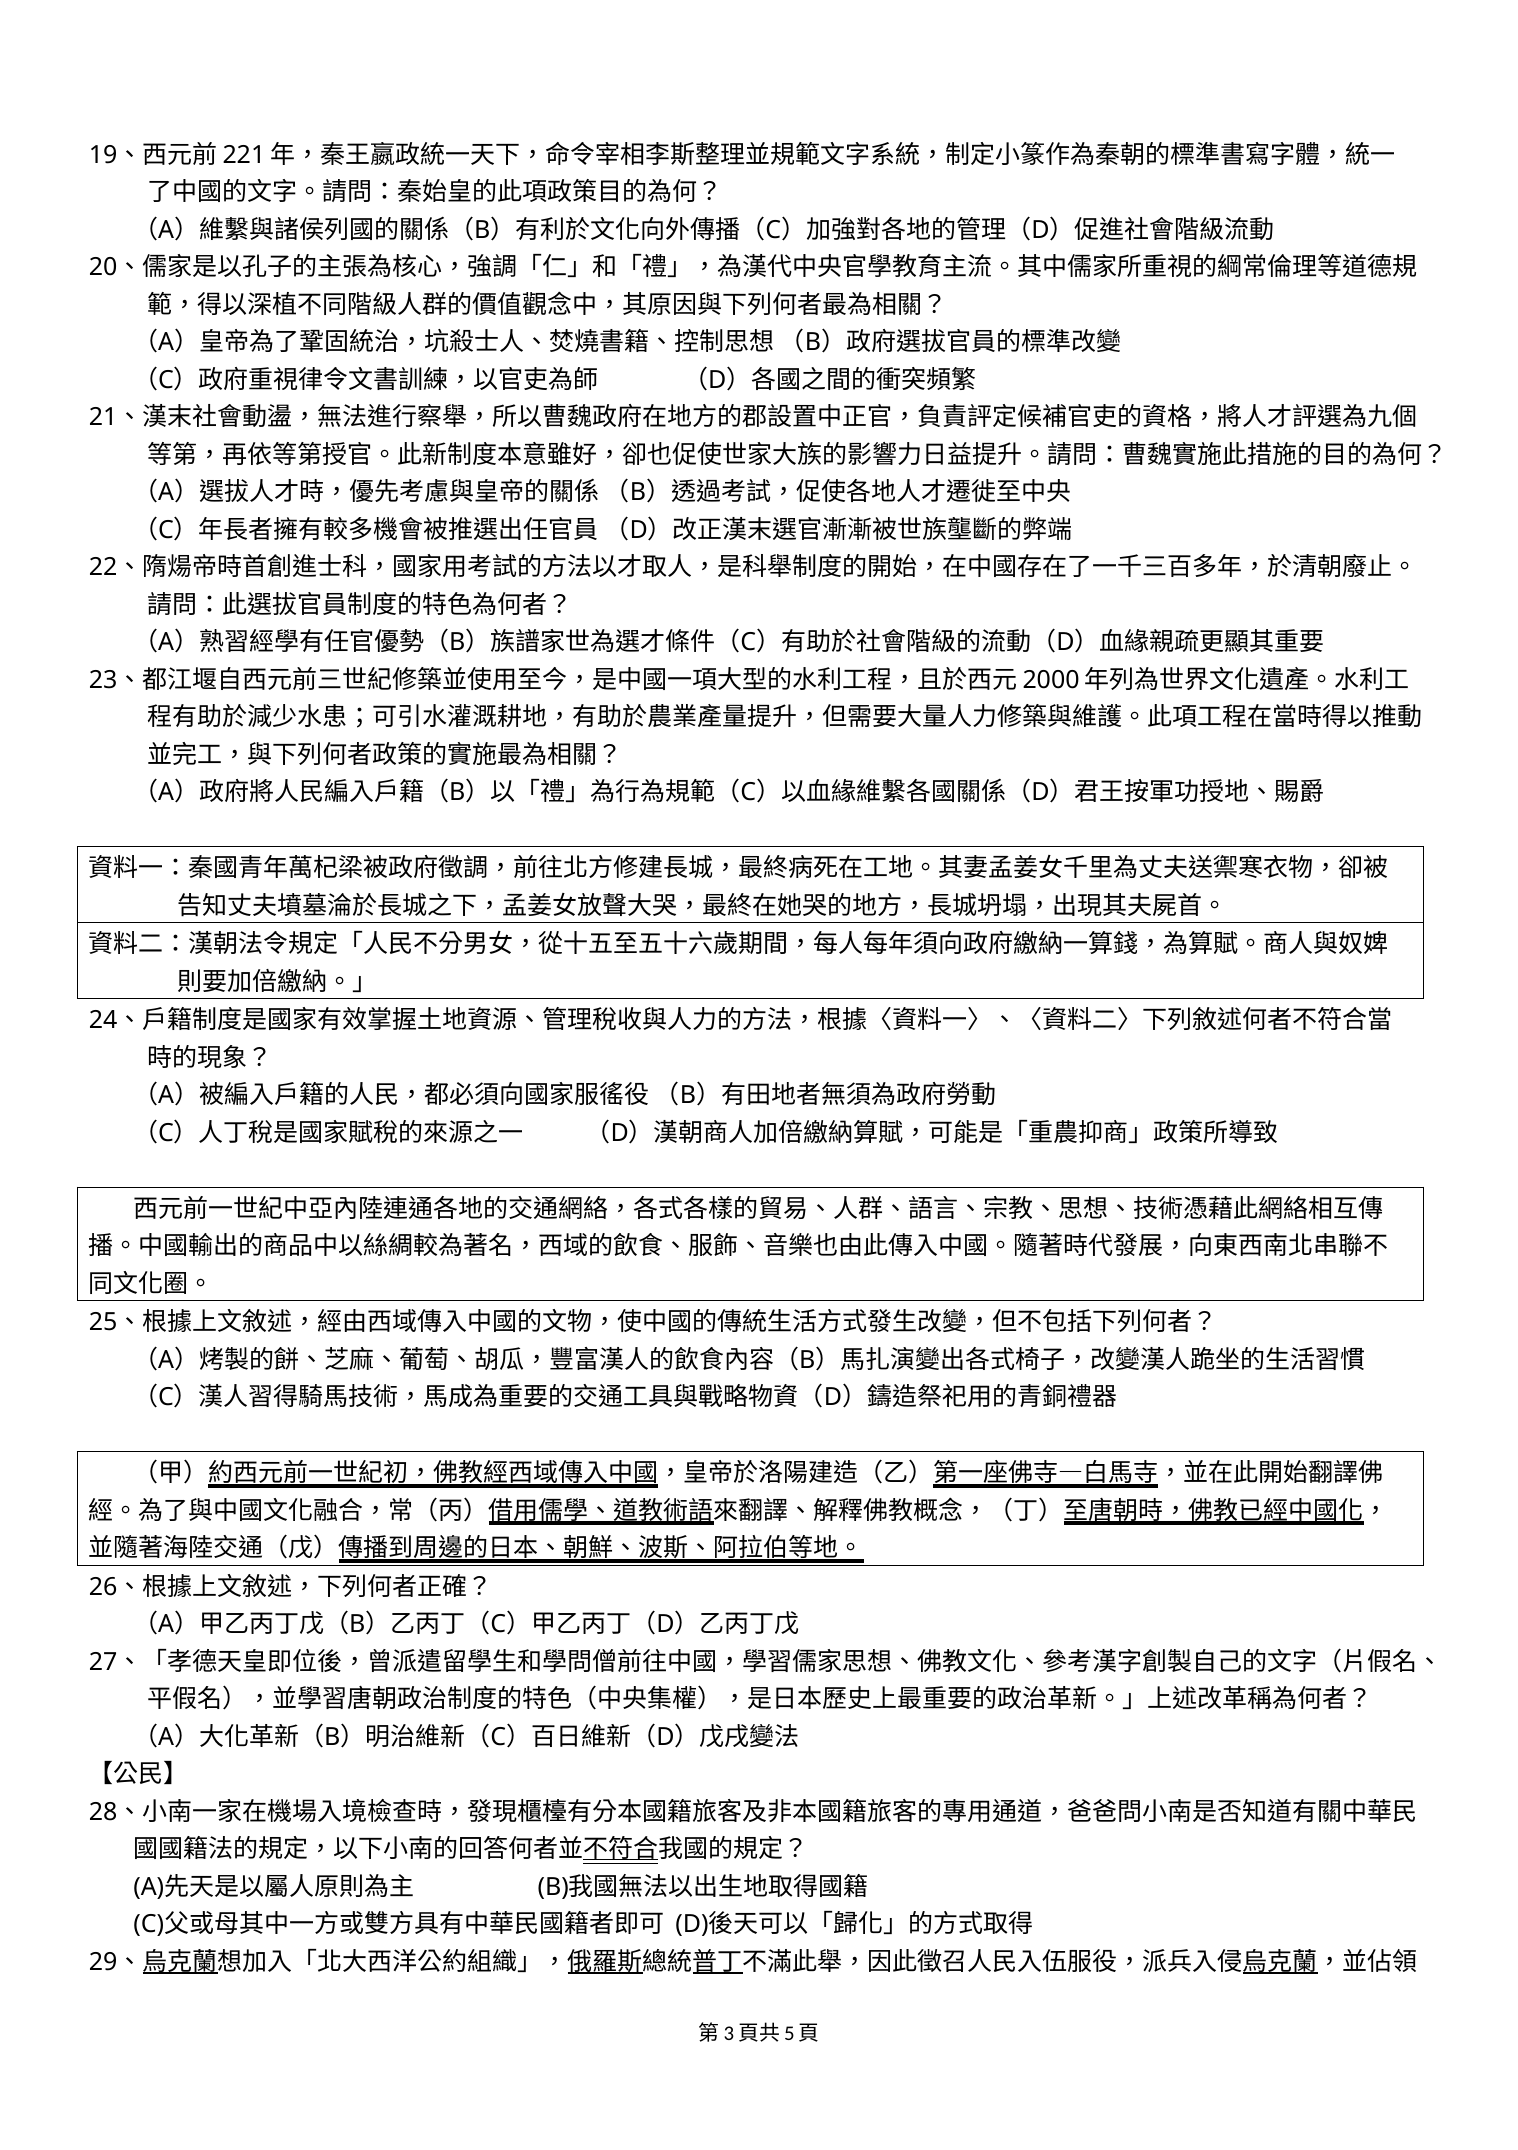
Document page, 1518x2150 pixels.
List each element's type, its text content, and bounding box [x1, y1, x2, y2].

text （C）年長者擁有較多機會被推選出任官員 （D）改正漢末選官漸漸被世族壟斷的弊端 [133, 508, 1429, 546]
text 【公民】 [89, 1753, 1429, 1791]
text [89, 1941, 1429, 1978]
text 26、根據上文敘述，下列何者正確？ [89, 1566, 1429, 1603]
text 24、戶籍制度是國家有效掌握土地資源、管理稅收與人力的方法，根據〈資料一〉、〈資料二〉下列敘述何者不符合當時的現象？ [89, 999, 1403, 1074]
table_cell 資料二：漢朝法令規定「人民不分男女，從十五至五十六歲期間，每人每年須向政府繳納一算錢，為算賦。商人與奴婢則要加倍繳納。」 [78, 923, 1423, 998]
text 28、小南一家在機場入境檢查時，發現櫃檯有分本國籍旅客及非本國籍旅客的專用通道，爸爸問小南是否知道有關中華民國國籍法的規定，以下小南的回答何者並不符合我國的規定？ [89, 1791, 1429, 1866]
table_header （甲）約西元前一世紀初，佛教經西域傳入中國，皇帝於洛陽建造（乙）第一座佛寺—白馬寺，並在此開始翻譯佛經。為了與中國文化融合，常（丙）借用儒學、道教術語來翻譯、解釋佛教概念，（丁）至唐朝時，佛教已經中國化，並隨著海陸交通（戊）傳播到周邊的日本、朝鮮、波斯、阿拉伯等地。 [78, 1452, 1423, 1565]
text 22、隋煬帝時首創進士科，國家用考試的方法以才取人，是科舉制度的開始，在中國存在了一千三百多年，於清朝廢止。請問：此選拔官員制度的特色為何者？ [89, 546, 1418, 621]
text （A）政府將人民編入戶籍（B）以「禮」為行為規範（C）以血緣維繫各國關係（D）君王按軍功授地、賜爵 [133, 771, 1429, 808]
table_header 資料一：秦國青年萬杞梁被政府徵調，前往北方修建長城，最終病死在工地。其妻孟姜女千里為丈夫送禦寒衣物，卻被告知丈夫墳墓淪於長城之下，孟姜女放聲大哭，最終在她哭的地方，長城坍塌，出現其夫屍首。 [78, 847, 1423, 922]
text （C）政府重視律令文書訓練，以官吏為師 （D）各國之間的衝突頻繁 [133, 358, 1429, 396]
text (A)先天是以屬人原則為主 (B)我國無法以出生地取得國籍 [133, 1866, 1429, 1903]
text 20、儒家是以孔子的主張為核心，強調「仁」和「禮」，為漢代中央官學教育主流。其中儒家所重視的綱常倫理等道德規範，得以深植不同階級人群的價值觀念中，其原因與下列何者最為相關？ [89, 246, 1429, 321]
text 21、漢末社會動盪，無法進行察舉，所以曹魏政府在地方的郡設置中正官，負責評定候補官吏的資格，將人才評選為九個等第，再依等第授官。此新制度本意雖好，卻也促使世家大族的影響力日益提升。請問：曹魏實施此措施的目的為何？ [89, 396, 1429, 471]
text 25、根據上文敘述，經由西域傳入中國的文物，使中國的傳統生活方式發生改變，但不包括下列何者？ [89, 1301, 1429, 1339]
text （A）大化革新（B）明治維新（C）百日維新（D）戊戌變法 [133, 1716, 1429, 1753]
text （C）人丁稅是國家賦稅的來源之一 （D）漢朝商人加倍繳納算賦，可能是「重農抑商」政策所導致 [133, 1112, 1429, 1149]
text （A）皇帝為了鞏固統治，坑殺士人、焚燒書籍、控制思想 （B）政府選拔官員的標準改變 [133, 321, 1429, 358]
text （A）烤製的餅、芝麻、葡萄、胡瓜，豐富漢人的飲食內容（B）馬扎演變出各式椅子，改變漢人跪坐的生活習慣 [133, 1339, 1429, 1376]
text （A）維繫與諸侯列國的關係（B）有利於文化向外傳播（C）加強對各地的管理（D）促進社會階級流動 [133, 208, 1429, 246]
text （A）選拔人才時，優先考慮與皇帝的關係 （B）透過考試，促使各地人才遷徙至中央 [133, 471, 1429, 508]
text 19、西元前221年，秦王嬴政統一天下，命令宰相李斯整理並規範文字系統，制定小篆作為秦朝的標準書寫字體，統一了中國的文字。請問：秦始皇的此項政策目的為何？ [89, 133, 1418, 208]
text （C）漢人習得騎馬技術，馬成為重要的交通工具與戰略物資（D）鑄造祭祀用的青銅禮器 [133, 1376, 1429, 1414]
text （A）甲乙丙丁戊（B）乙丙丁（C）甲乙丙丁（D）乙丙丁戊 [133, 1603, 1429, 1641]
text (C)父或母其中一方或雙方具有中華民國籍者即可 (D)後天可以「歸化」的方式取得 [133, 1903, 1429, 1941]
text 23、都江堰自西元前三世紀修築並使用至今，是中國一項大型的水利工程，且於西元2000年列為世界文化遺產。水利工程有助於減少水患；可引水灌溉耕地，有助於農業產量提升，但需要大量人力修築與維護。此項工程在當時得以推動並完工，與下列何者政策的實施最為相關？ [89, 658, 1429, 771]
table_header 西元前一世紀中亞內陸連通各地的交通網絡，各式各樣的貿易、人群、語言、宗教、思想、技術憑藉此網絡相互傳播。中國輸出的商品中以絲綢較為著名，西域的飲食、服飾、音樂也由此傳入中國。隨著時代發展，向東西南北串聯不同文化圈。 [78, 1188, 1423, 1300]
text （A）熟習經學有任官優勢（B）族譜家世為選才條件（C）有助於社會階級的流動（D）血緣親疏更顯其重要 [133, 621, 1429, 658]
text （A）被編入戶籍的人民，都必須向國家服徭役 （B）有田地者無須為政府勞動 [133, 1074, 1429, 1112]
text 27、「孝德天皇即位後，曾派遣留學生和學問僧前往中國，學習儒家思想、佛教文化、參考漢字創製自己的文字（片假名、平假名），並學習唐朝政治制度的特色（中央集權），是日本歷史上最重要的政治革新。」上述改革稱為何者？ [89, 1641, 1429, 1716]
